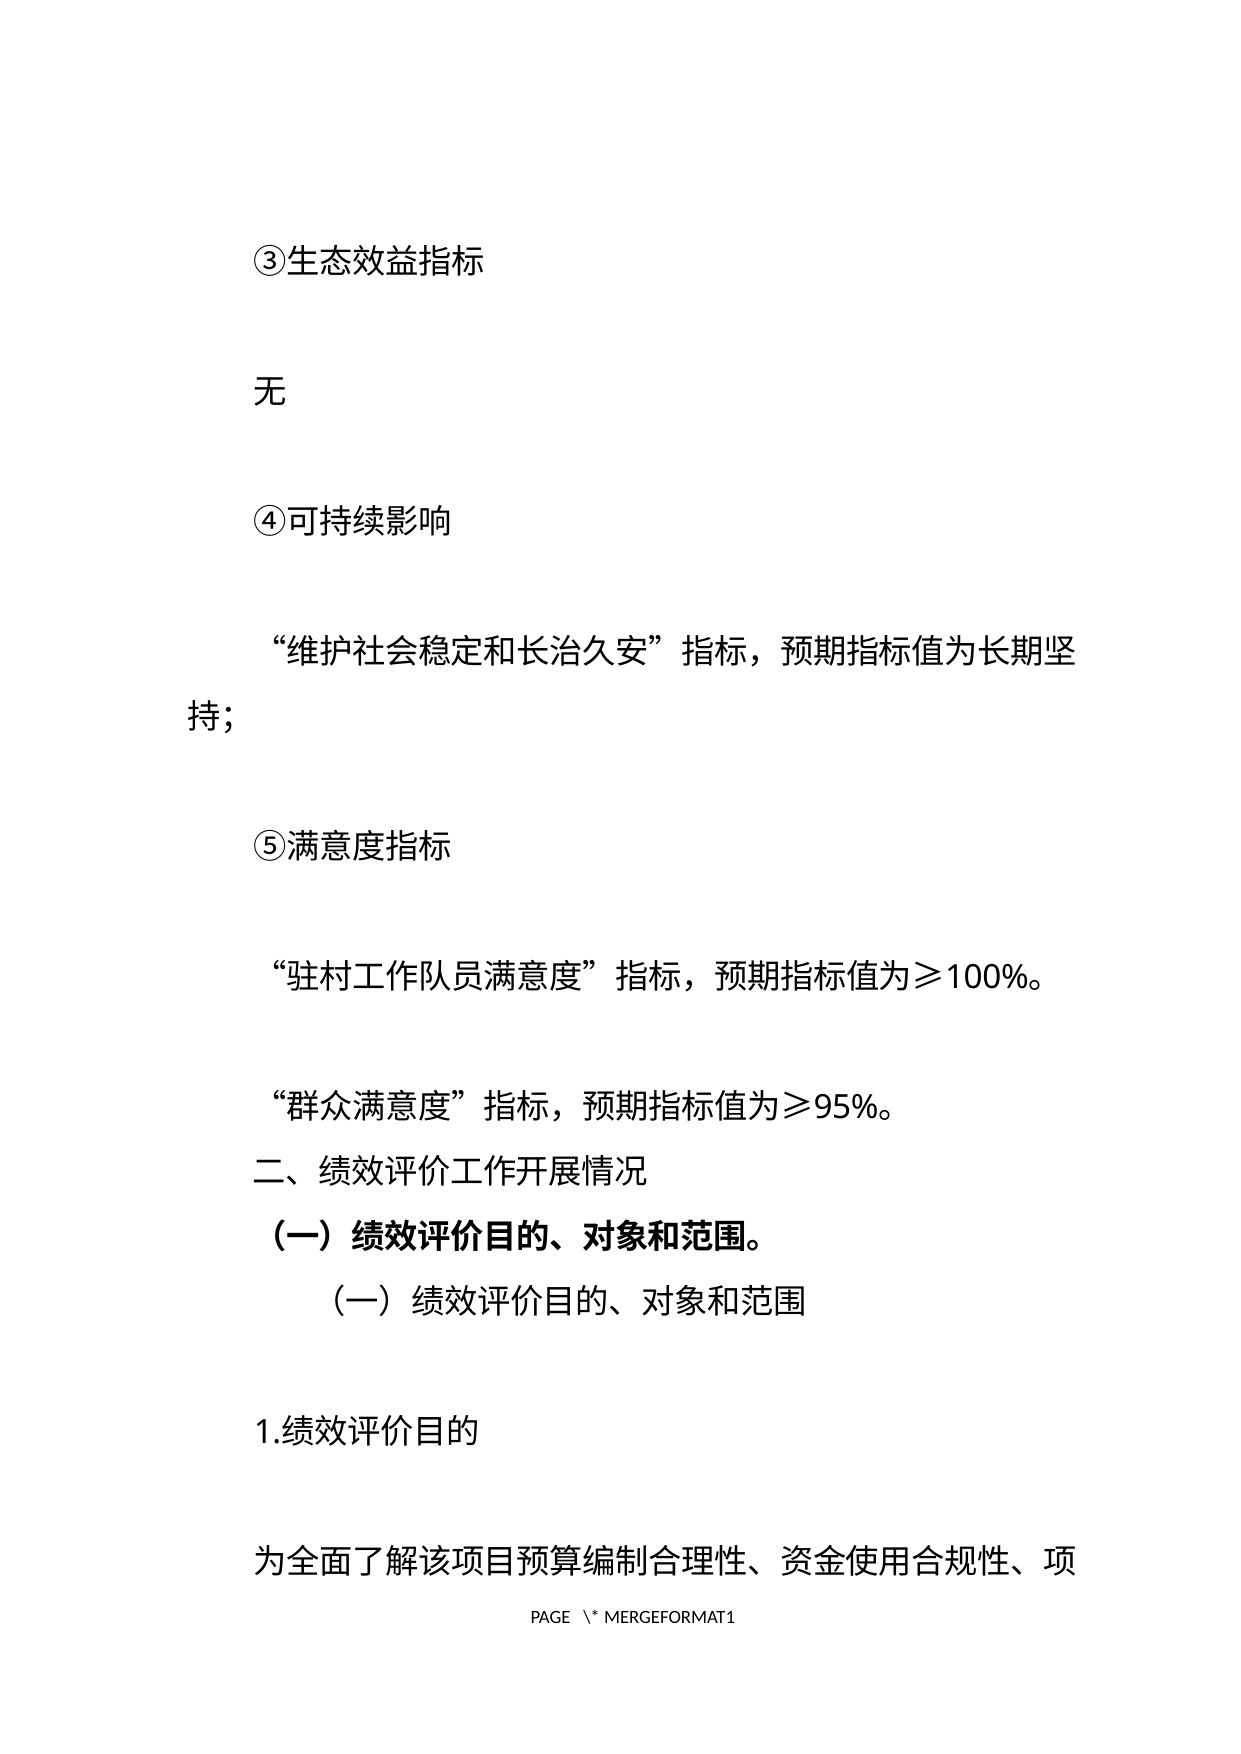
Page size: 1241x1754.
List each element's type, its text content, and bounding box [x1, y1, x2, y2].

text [187, 162, 1078, 1137]
text （一）绩效评价目的、对象和范围。 [187, 1202, 1078, 1267]
text 二、绩效评价工作开展情况 [187, 1137, 1078, 1202]
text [187, 1267, 1078, 1592]
